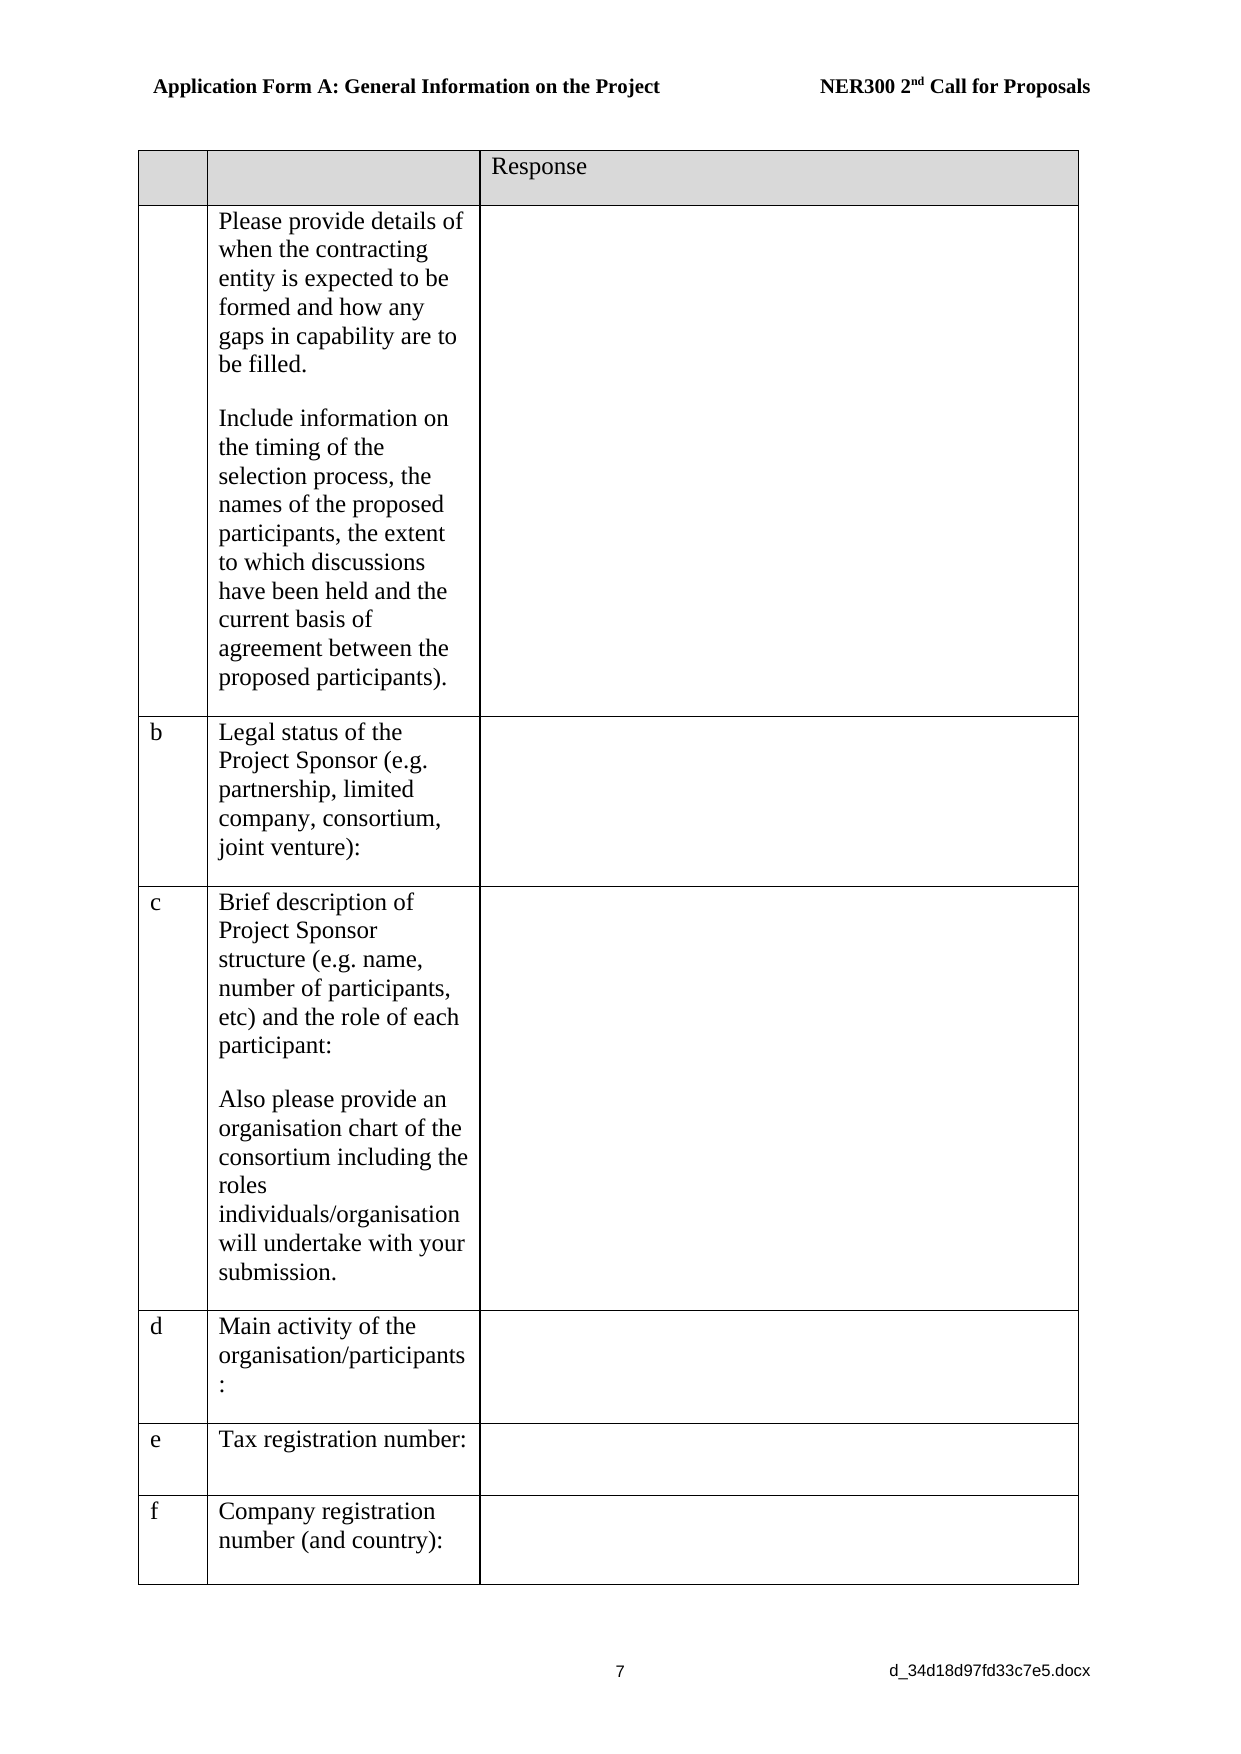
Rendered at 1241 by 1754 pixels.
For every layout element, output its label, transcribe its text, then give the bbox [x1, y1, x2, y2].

table_header [208, 151, 479, 205]
table_cell d [139, 1311, 207, 1423]
table_cell Main activity of the organisation/participants: [208, 1311, 479, 1423]
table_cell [208, 206, 479, 716]
table_cell [481, 717, 1078, 886]
table_cell [481, 1311, 1078, 1423]
table_cell Brief description of Project Sponsor structure (e.g. name, number of participants, etc) and the role of each participant: Also please provide an organisation chart of the consortium including the roles individuals/organisation will undertake with your submission. [208, 887, 479, 1310]
table_cell e [139, 1424, 207, 1495]
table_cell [208, 1496, 479, 1584]
table_cell a [139, 206, 207, 716]
table_cell [481, 1496, 1078, 1584]
table_cell Tax registration number: [208, 1424, 479, 1495]
table_header Response [481, 151, 1078, 205]
table_cell Legal status of the Project Sponsor (e.g. partnership, limited company, consortium, joint venture): [208, 717, 479, 886]
table_cell c [139, 887, 207, 1310]
table_header [139, 151, 207, 205]
table_cell [481, 1424, 1078, 1495]
table_cell f [139, 1496, 207, 1584]
table_cell b [139, 717, 207, 886]
table_cell [481, 206, 1078, 716]
table_cell [481, 887, 1078, 1310]
